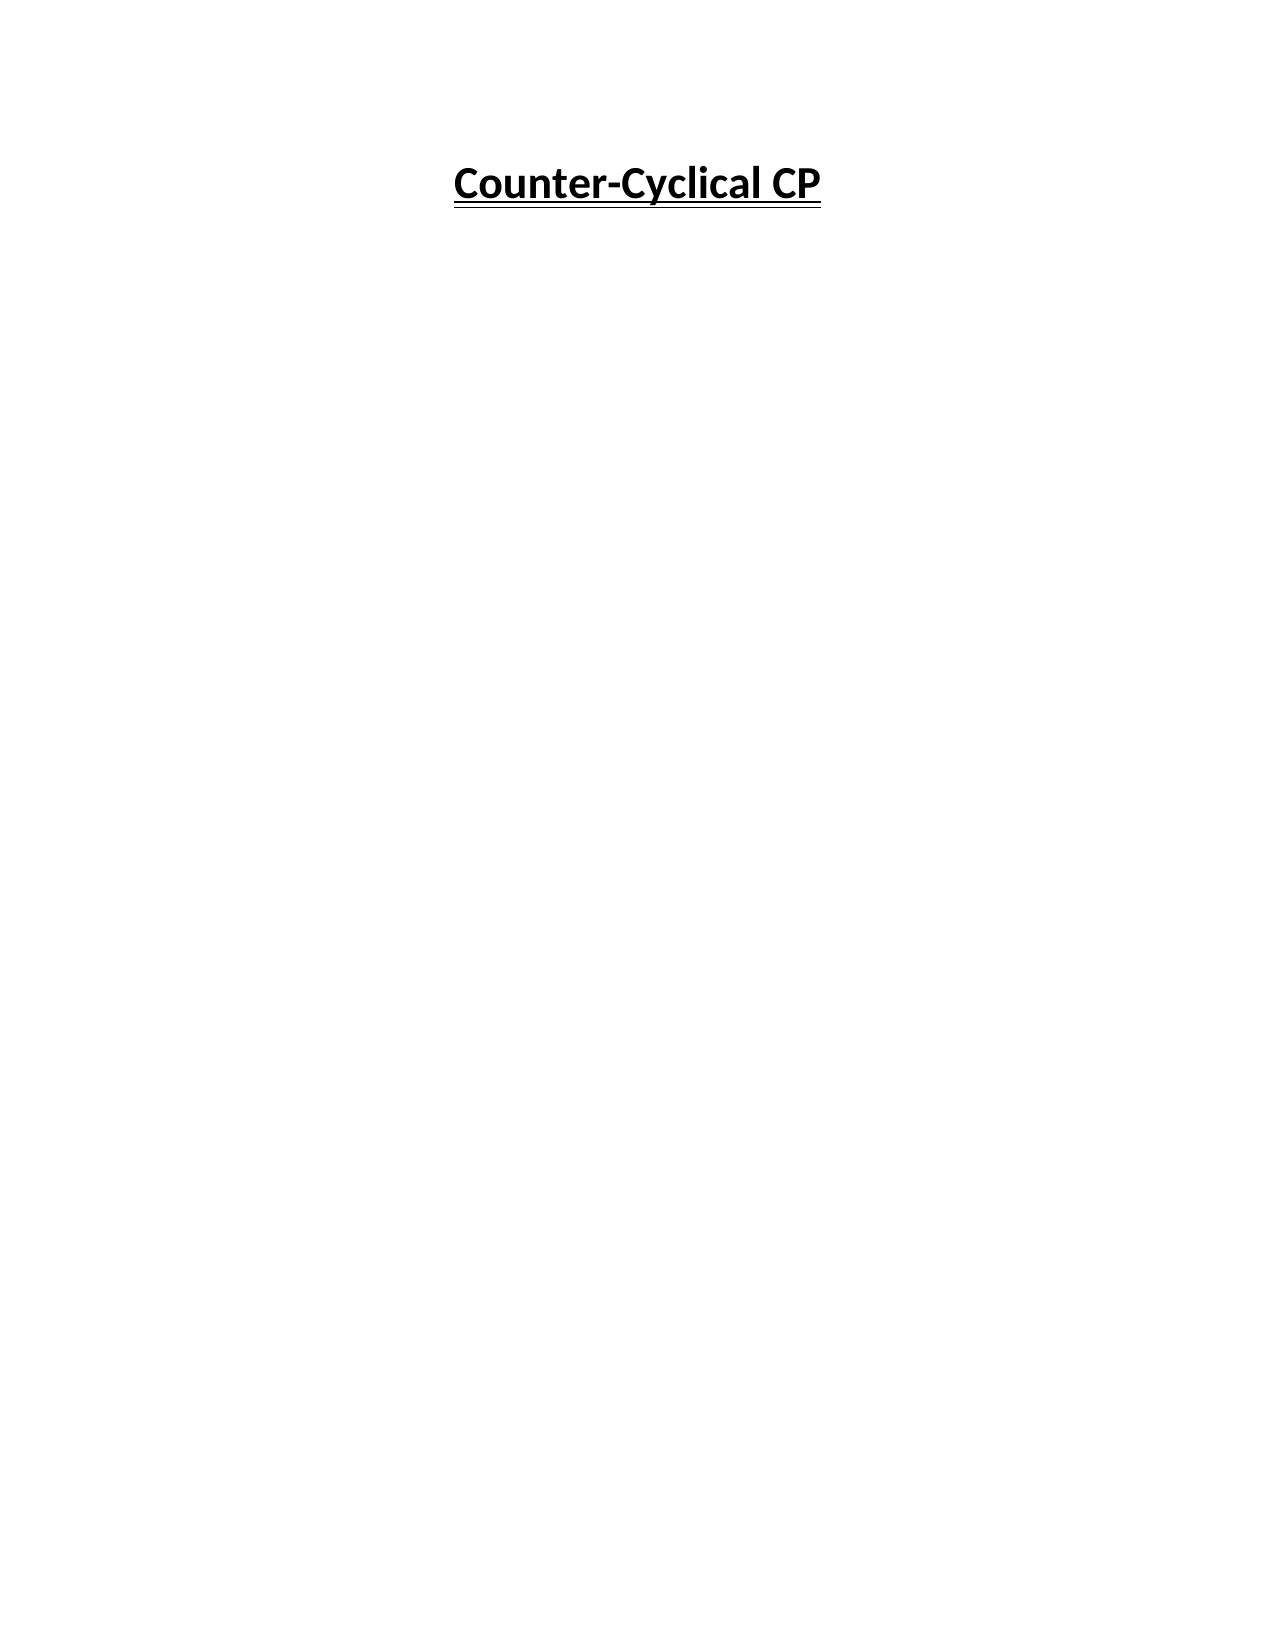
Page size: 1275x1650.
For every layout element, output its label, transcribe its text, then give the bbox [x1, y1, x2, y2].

subtitle Counter-Cyclical CP [150, 154, 1125, 210]
